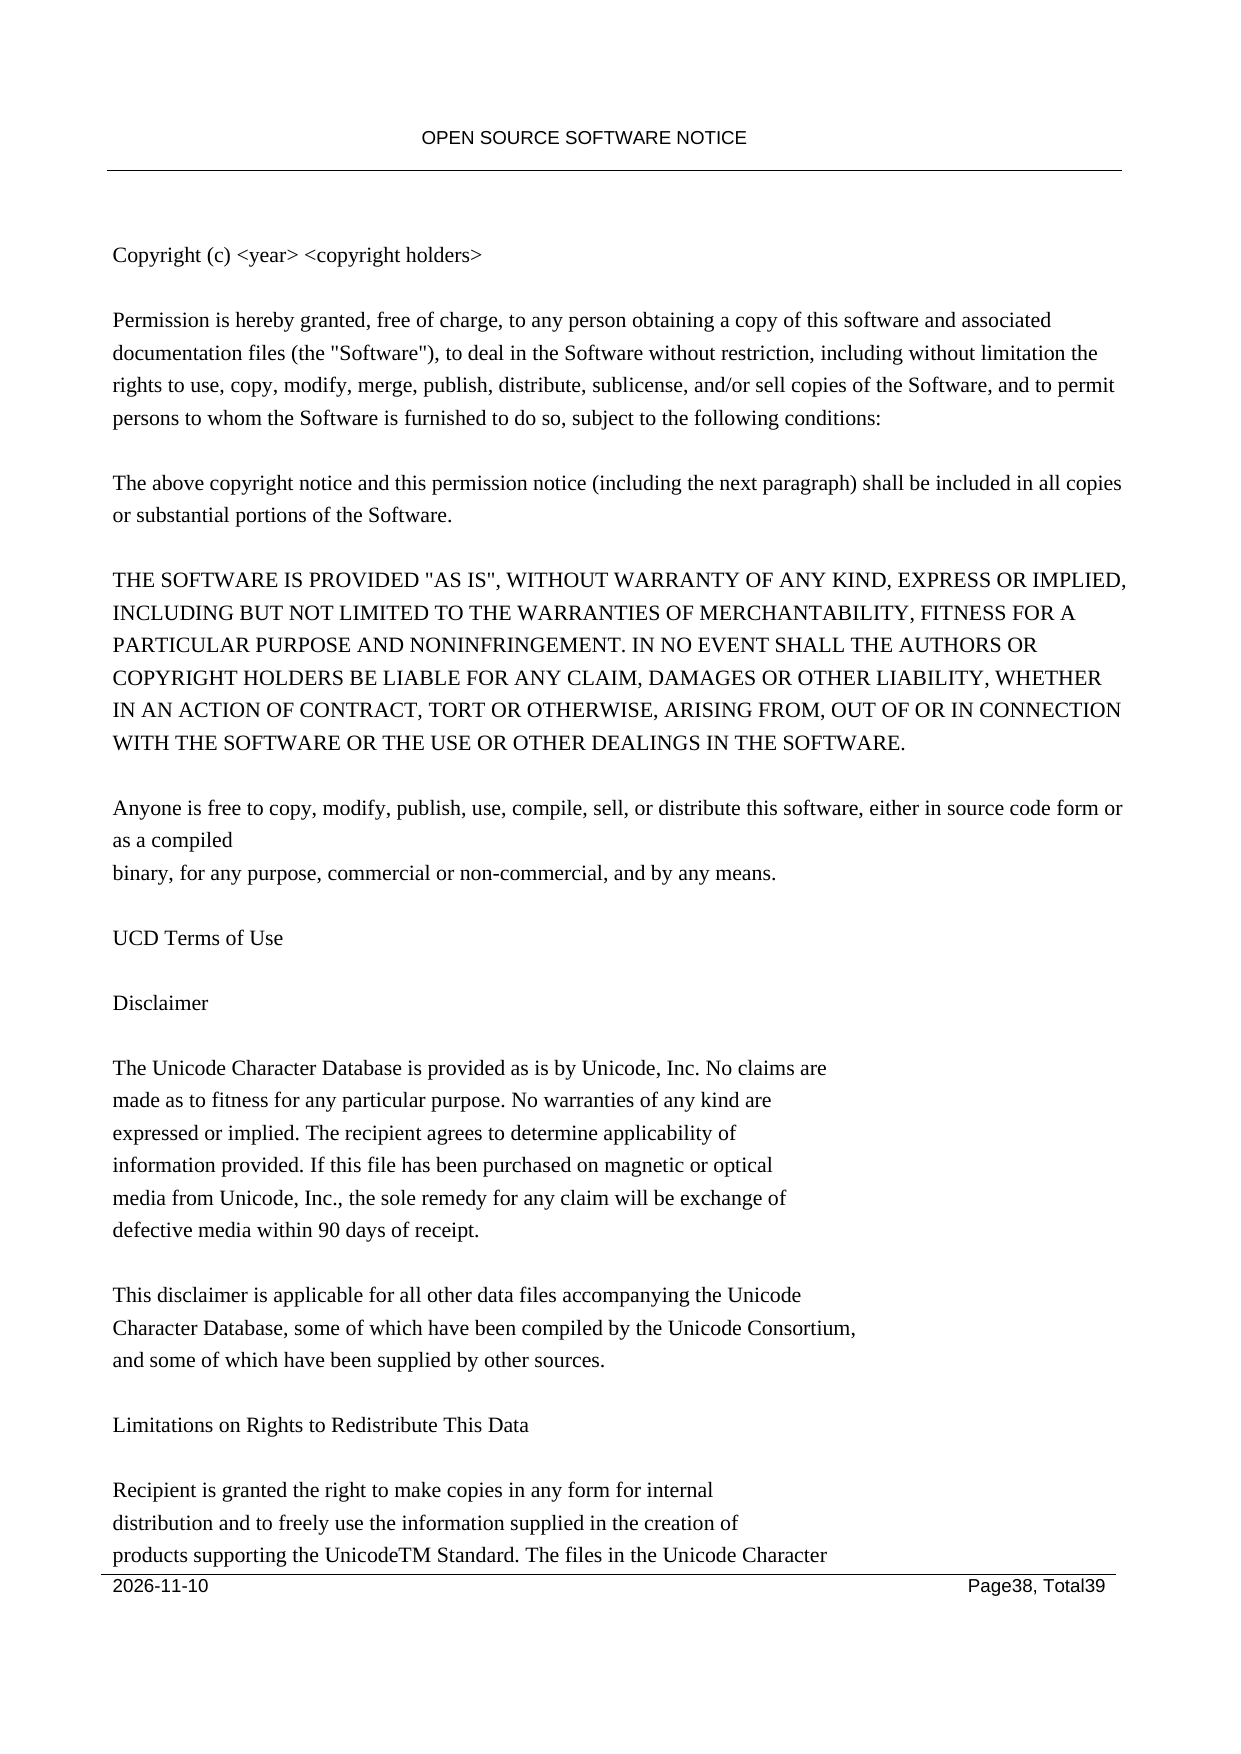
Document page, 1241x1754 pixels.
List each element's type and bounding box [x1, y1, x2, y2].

text [112, 206, 1128, 1571]
